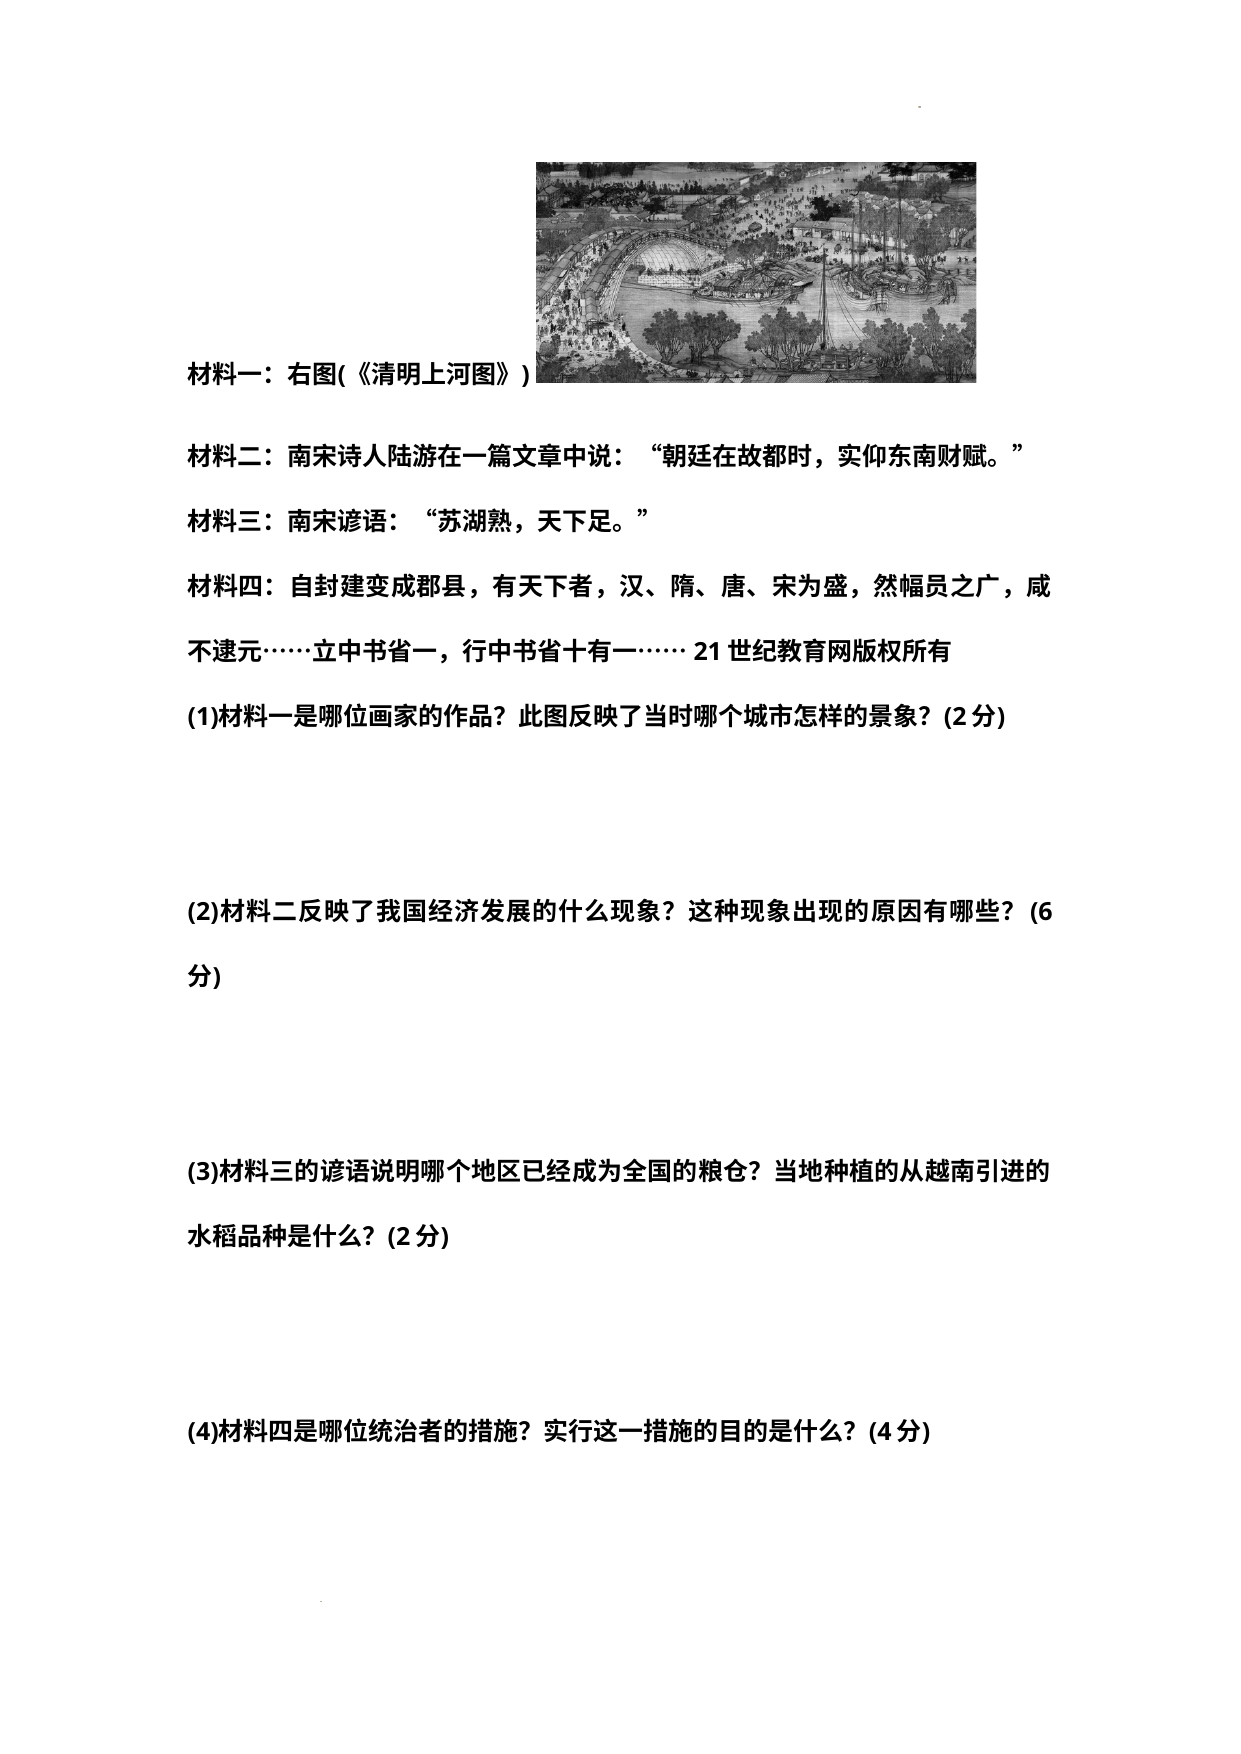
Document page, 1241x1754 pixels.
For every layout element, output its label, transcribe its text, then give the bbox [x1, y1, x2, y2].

text 材料四：自封建变成郡县，有天下者，汉、隋、唐、宋为盛，然幅员之广，咸不逮元……立中书省一，行中书省十有一…… 21世纪教育网版权所有 [187, 552, 1053, 682]
text 材料三：南宋谚语：“苏湖熟，天下足。” [187, 487, 1053, 552]
text (1)材料一是哪位画家的作品？此图反映了当时哪个城市怎样的景象？(2分) [187, 682, 1053, 747]
text (3)材料三的谚语说明哪个地区已经成为全国的粮仓？当地种植的从越南引进的水稻品种是什么？(2分) [187, 1137, 1053, 1267]
picture [536, 162, 977, 383]
text (2)材料二反映了我国经济发展的什么现象？这种现象出现的原因有哪些？(6分) [187, 877, 1053, 1007]
text 材料二：南宋诗人陆游在一篇文章中说：“朝廷在故都时，实仰东南财赋。” [187, 422, 1053, 487]
text (4)材料四是哪位统治者的措施？实行这一措施的目的是什么？(4分) [187, 1397, 1053, 1462]
